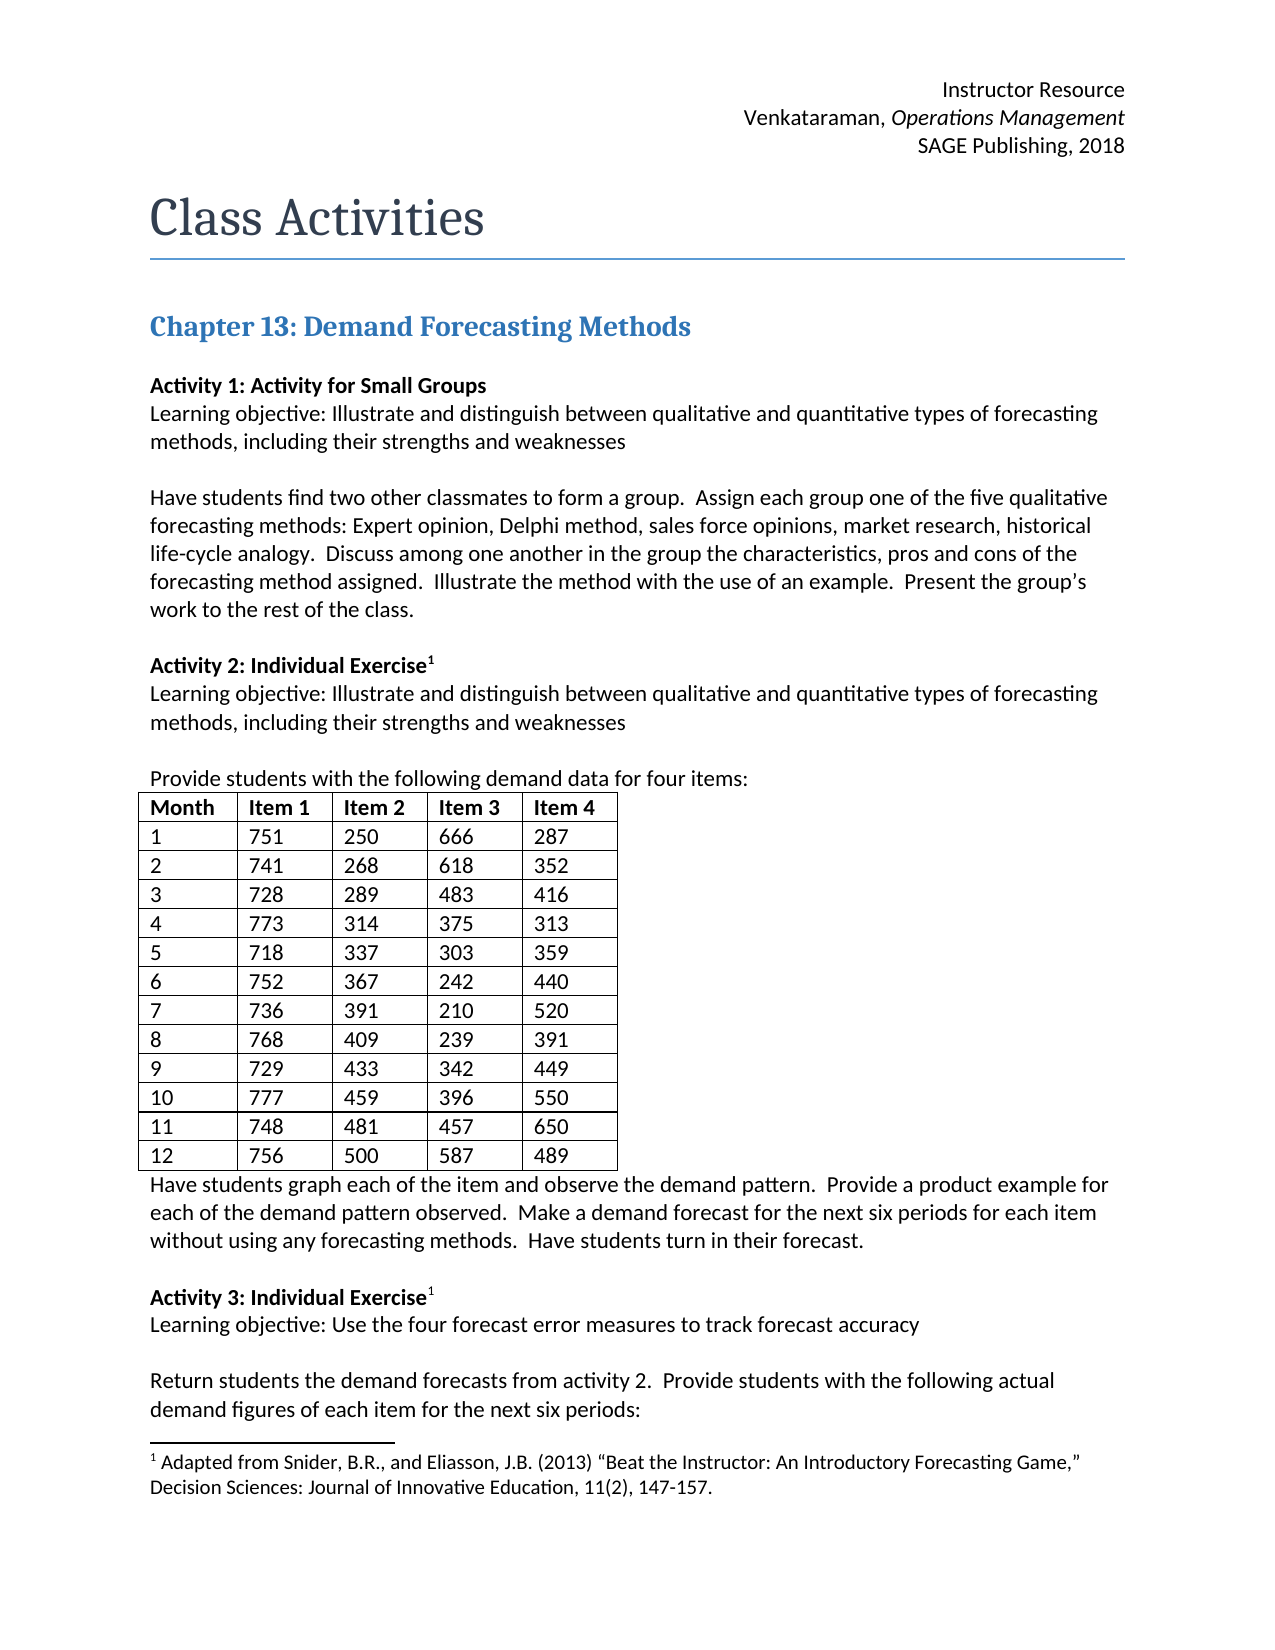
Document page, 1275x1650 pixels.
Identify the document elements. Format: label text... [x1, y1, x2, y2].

table_cell 210 [428, 996, 522, 1024]
table_cell 489 [523, 1141, 617, 1169]
table_cell 728 [238, 880, 332, 908]
subtitle Chapter 13: Demand Forecasting Methods [150, 310, 1125, 343]
table_cell 449 [523, 1054, 617, 1082]
table_cell 751 [238, 822, 332, 850]
table_cell 587 [428, 1141, 522, 1169]
table_cell 4 [139, 909, 237, 937]
table_cell 359 [523, 938, 617, 966]
table_cell 440 [523, 967, 617, 995]
table_cell 520 [523, 996, 617, 1024]
table_cell 1 [139, 822, 237, 850]
table_cell 314 [333, 909, 427, 937]
table_cell 9 [139, 1054, 237, 1082]
table_cell 729 [238, 1054, 332, 1082]
text Learning objective: Use the four forecast error measures to track forecast accuracy [150, 1311, 1125, 1339]
table_cell 289 [333, 880, 427, 908]
table_cell 756 [238, 1141, 332, 1169]
table_cell 391 [333, 996, 427, 1024]
table_cell 500 [333, 1141, 427, 1169]
table_cell 10 [139, 1083, 237, 1111]
table_cell 457 [428, 1113, 522, 1140]
text Activity 2: Individual Exercise [150, 652, 1125, 679]
table_cell 2 [139, 851, 237, 879]
text Learning objective: Illustrate and distinguish between qualitative and quantitative types of forecasting methods, including their strengths and weaknesses [150, 679, 1125, 736]
text Activity 1: Activity for Small Groups [150, 371, 1125, 399]
table_cell 242 [428, 967, 522, 995]
table_cell 375 [428, 909, 522, 937]
table_cell 768 [238, 1025, 332, 1053]
table_cell 367 [333, 967, 427, 995]
table_cell 416 [523, 880, 617, 908]
table_cell 342 [428, 1054, 522, 1082]
table_cell 7 [139, 996, 237, 1024]
table_cell 268 [333, 851, 427, 879]
table_cell 483 [428, 880, 522, 908]
table_cell 741 [238, 851, 332, 879]
table_cell 239 [428, 1025, 522, 1053]
table_header Item 2 [333, 793, 427, 821]
table_cell 11 [139, 1113, 237, 1140]
table_cell 773 [238, 909, 332, 937]
table_cell 313 [523, 909, 617, 937]
table_cell 8 [139, 1025, 237, 1053]
table_cell 409 [333, 1025, 427, 1053]
table_cell 748 [238, 1113, 332, 1140]
table_cell 5 [139, 938, 237, 966]
table_cell 250 [333, 822, 427, 850]
table_cell 736 [238, 996, 332, 1024]
table_cell 718 [238, 938, 332, 966]
table_cell 459 [333, 1083, 427, 1111]
table_cell 550 [523, 1083, 617, 1111]
text Provide students with the following demand data for four items: [150, 764, 1125, 792]
table_header Month [139, 793, 237, 821]
table_cell 3 [139, 880, 237, 908]
table_cell 666 [428, 822, 522, 850]
table_header Item 4 [523, 793, 617, 821]
text Learning objective: Illustrate and distinguish between qualitative and quantitative types of forecasting methods, including their strengths and weaknesses [150, 399, 1125, 455]
table_cell 303 [428, 938, 522, 966]
text Return students the demand forecasts from activity 2. Provide students with the following actual demand figures of each item for the next six periods: [150, 1367, 1125, 1423]
table_cell 391 [523, 1025, 617, 1053]
table_cell 396 [428, 1083, 522, 1111]
table_cell 777 [238, 1083, 332, 1111]
text Have students find two other classmates to form a group. Assign each group one of the five qualitative forecasting methods: Expert opinion, Delphi method, sales force opinions, market research, historical life-cycle analogy. Discuss among one another in the group the characteristics, pros and cons of the forecasting method assigned. Illustrate the method with the use of an example. Present the group’s work to the rest of the class. [150, 483, 1125, 623]
table_cell 12 [139, 1141, 237, 1169]
text Have students graph each of the item and observe the demand pattern. Provide a product example for each of the demand pattern observed. Make a demand forecast for the next six periods for each item without using any forecasting methods. Have students turn in their forecast. [150, 1171, 1125, 1254]
text Activity 3: Individual Exercise1 [150, 1283, 1125, 1311]
table_cell 752 [238, 967, 332, 995]
table_header Item 3 [428, 793, 522, 821]
table_cell 352 [523, 851, 617, 879]
table_cell 650 [523, 1113, 617, 1140]
table_cell 433 [333, 1054, 427, 1082]
table_header Item 1 [238, 793, 332, 821]
table_cell 337 [333, 938, 427, 966]
table_cell 481 [333, 1113, 427, 1140]
table_cell 6 [139, 967, 237, 995]
title Class Activities [150, 187, 1125, 258]
table_cell 287 [523, 822, 617, 850]
table_cell 618 [428, 851, 522, 879]
